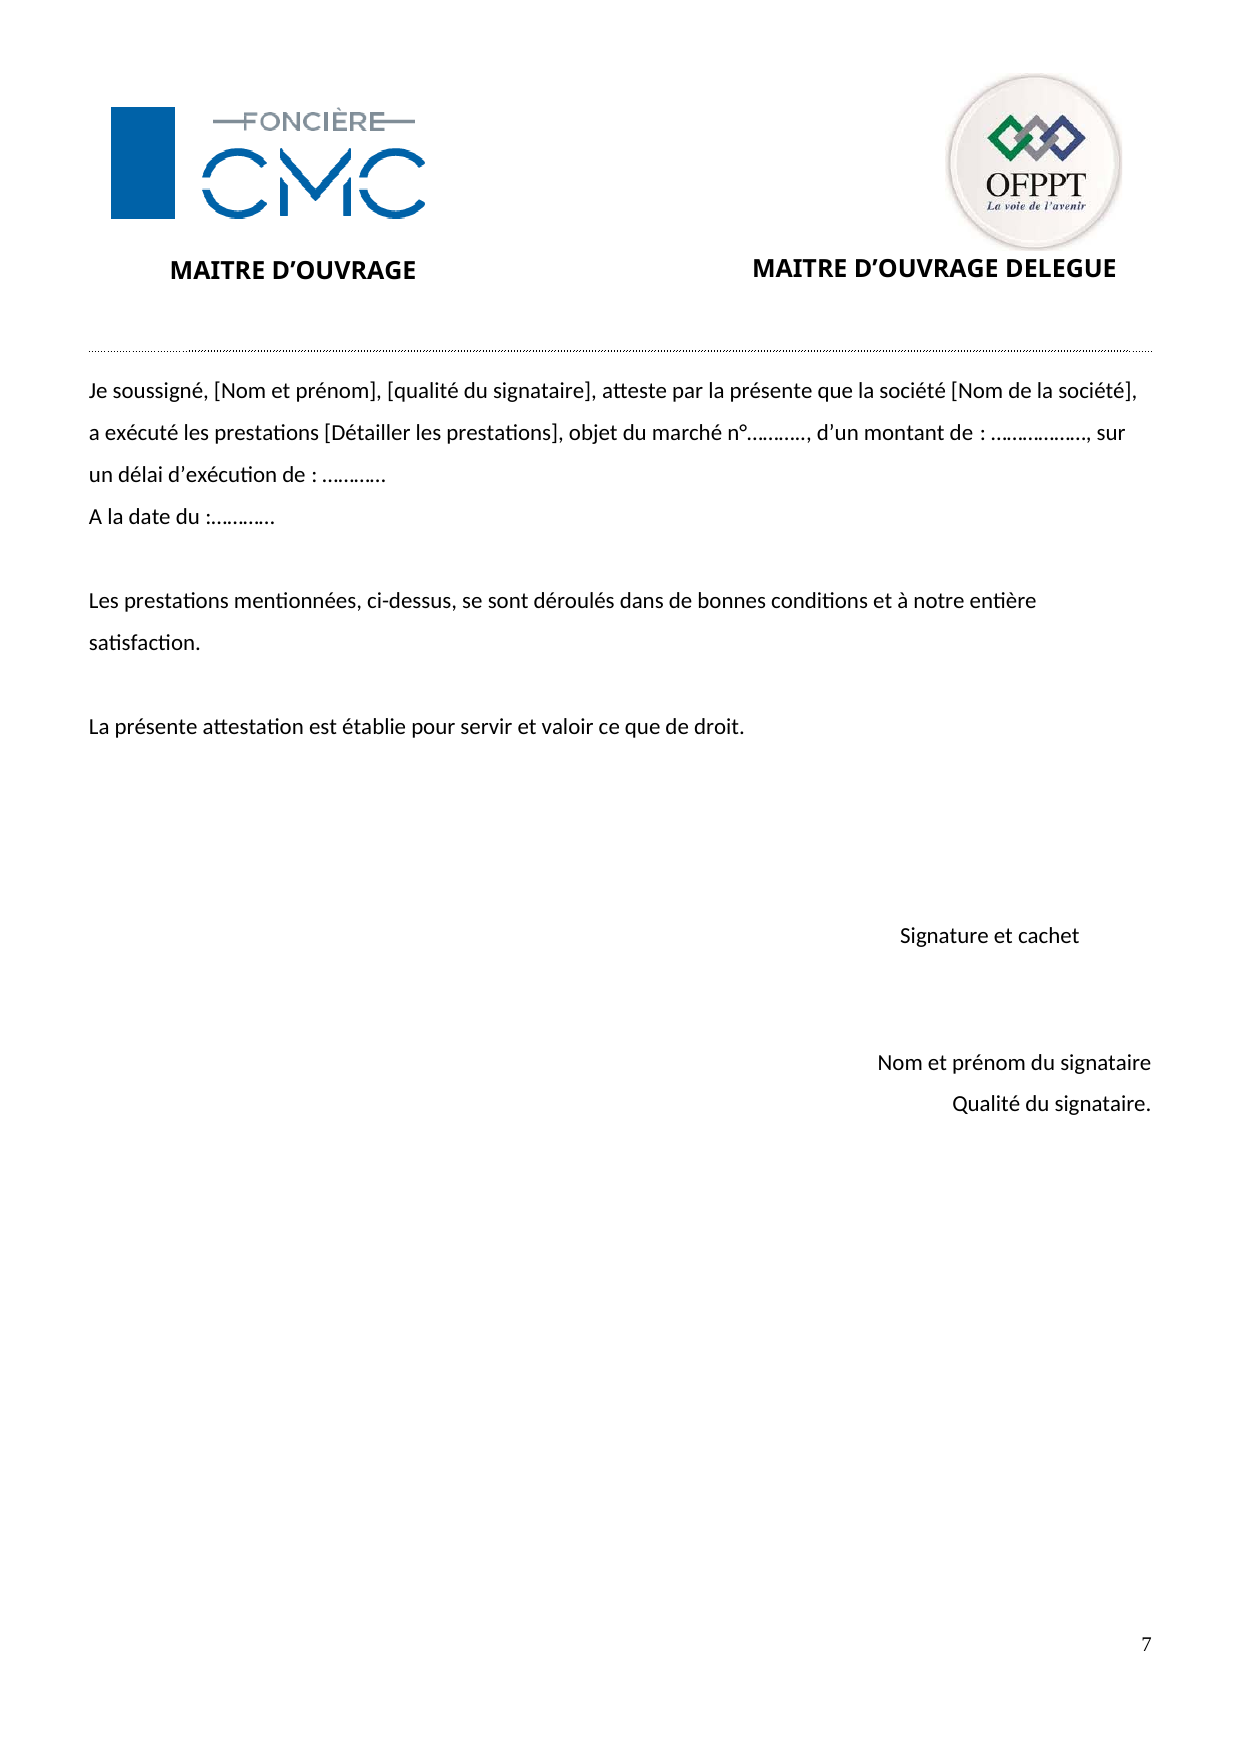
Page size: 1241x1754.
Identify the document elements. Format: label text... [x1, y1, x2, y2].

text La présente attestation est établie pour servir et valoir ce que de droit. [89, 712, 1152, 740]
text Les prestations mentionnées, ci-dessus, se sont déroulés dans de bonnes conditions et à notre entière satisfaction. [89, 586, 1152, 656]
text Je soussigné, [Nom et prénom], [qualité du signataire], atteste par la présente que la société [Nom de la société], a exécuté les prestations [Détailler les prestations], objet du marché n°……….., d’un montant de : ………………, sur un délai d’exécution de : ………… [89, 376, 1152, 488]
picture [945, 73, 1123, 251]
text A la date du :………… [89, 502, 1152, 530]
text Signature et cachet [826, 922, 1152, 950]
picture [111, 107, 425, 219]
text Qualité du signataire. [89, 1089, 1152, 1118]
text Nom et prénom du signataire [89, 1048, 1152, 1076]
